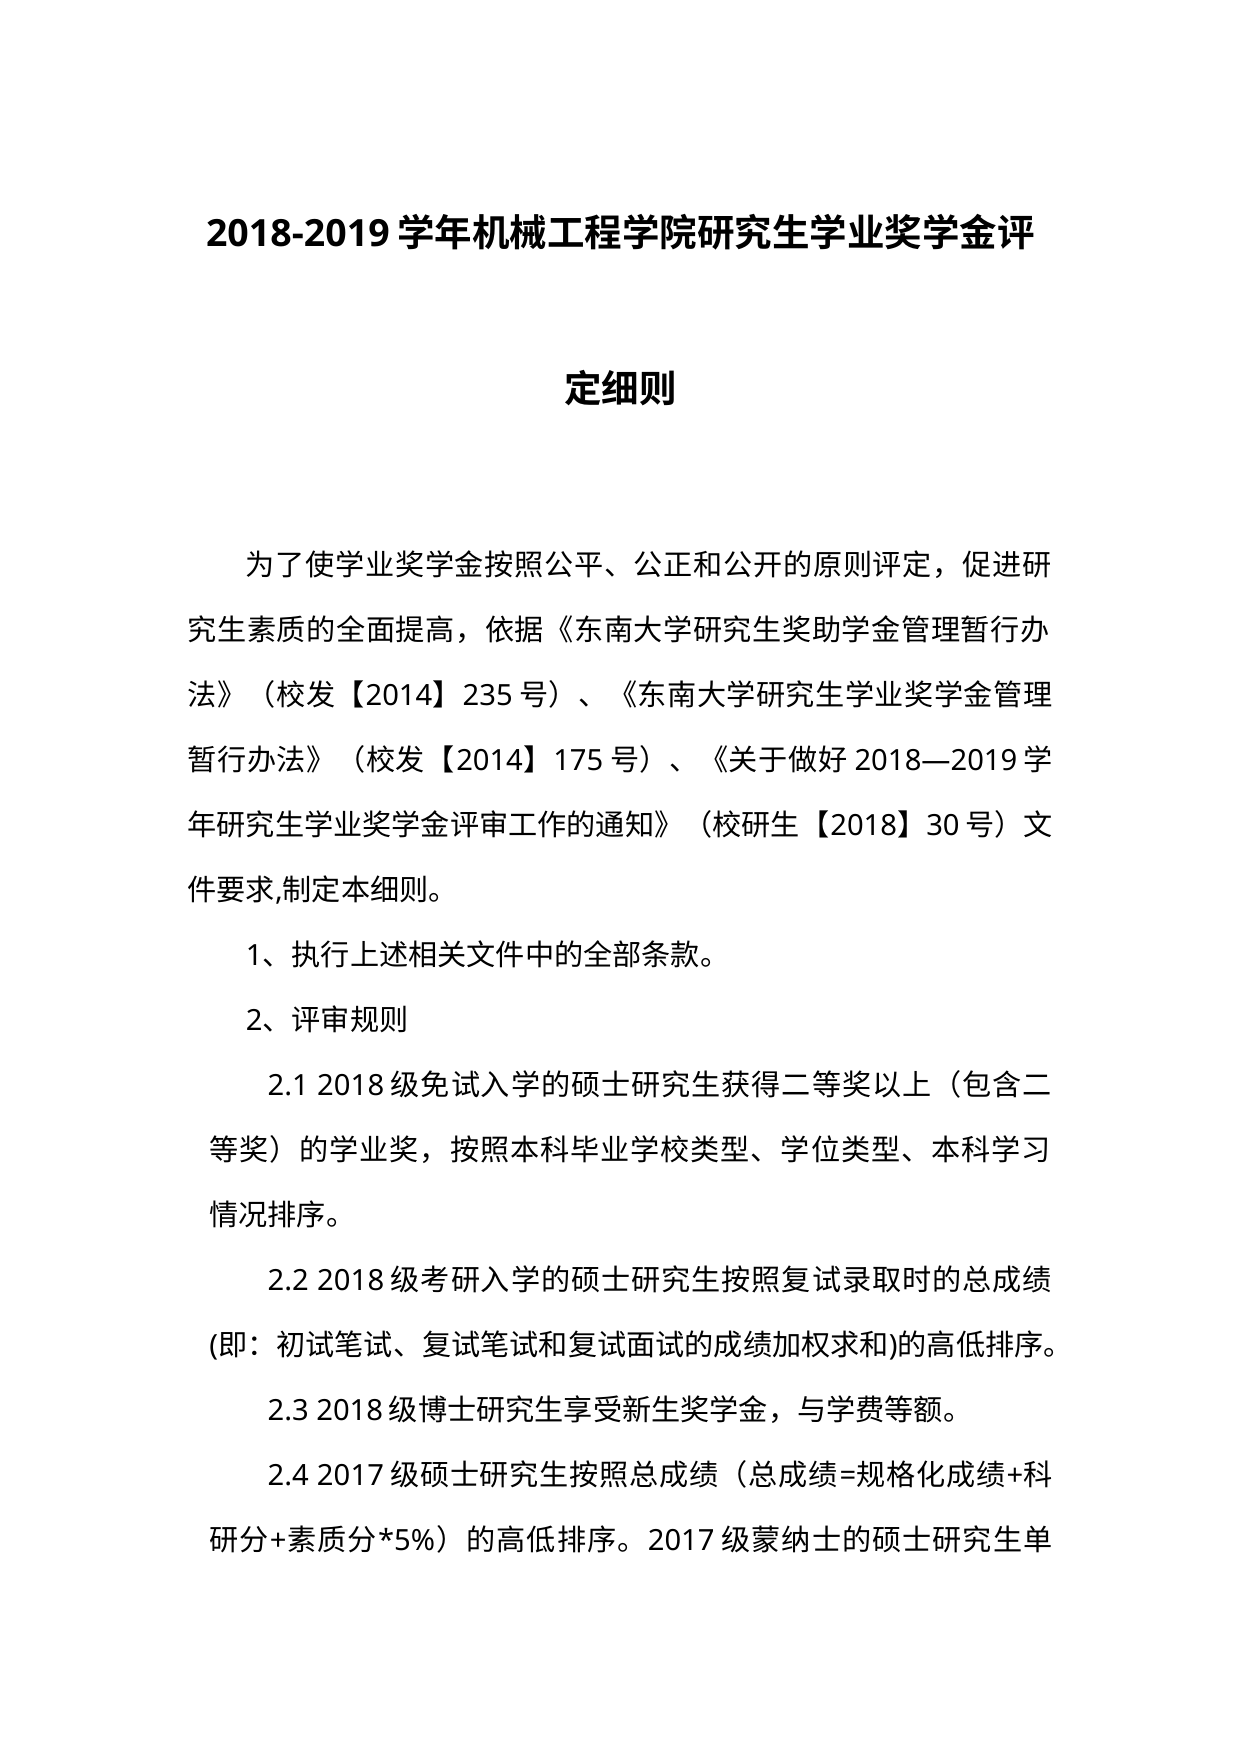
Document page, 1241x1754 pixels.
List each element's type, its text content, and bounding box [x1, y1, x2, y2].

text 2.3 2018级博士研究生享受新生奖学金，与学费等额。 [209, 1375, 1053, 1440]
text 2、评审规则 [187, 985, 1053, 1050]
text 为了使学业奖学金按照公平、公正和公开的原则评定，促进研究生素质的全面提高，依据《东南大学研究生奖助学金管理暂行办法》（校发【2014】235号）、《东南大学研究生学业奖学金管理暂行办法》（校发【2014】175号）、《关于做好2018—2019学年研究生学业奖学金评审工作的通知》（校研生【2018】30号）文件要求,制定本细则。 [187, 530, 1053, 920]
text 2.1 2018级免试入学的硕士研究生获得二等奖以上（包含二等奖）的学业奖，按照本科毕业学校类型、学位类型、本科学习情况排序。 [209, 1050, 1053, 1245]
subtitle 2018-2019学年机械工程学院研究生学业奖学金评定细则 [187, 197, 1053, 419]
text 2.2 2018级考研入学的硕士研究生按照复试录取时的总成绩(即：初试笔试、复试笔试和复试面试的成绩加权求和)的高低排序。 [209, 1245, 1053, 1375]
text 1、执行上述相关文件中的全部条款。 [187, 920, 1053, 985]
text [209, 1440, 1053, 1570]
